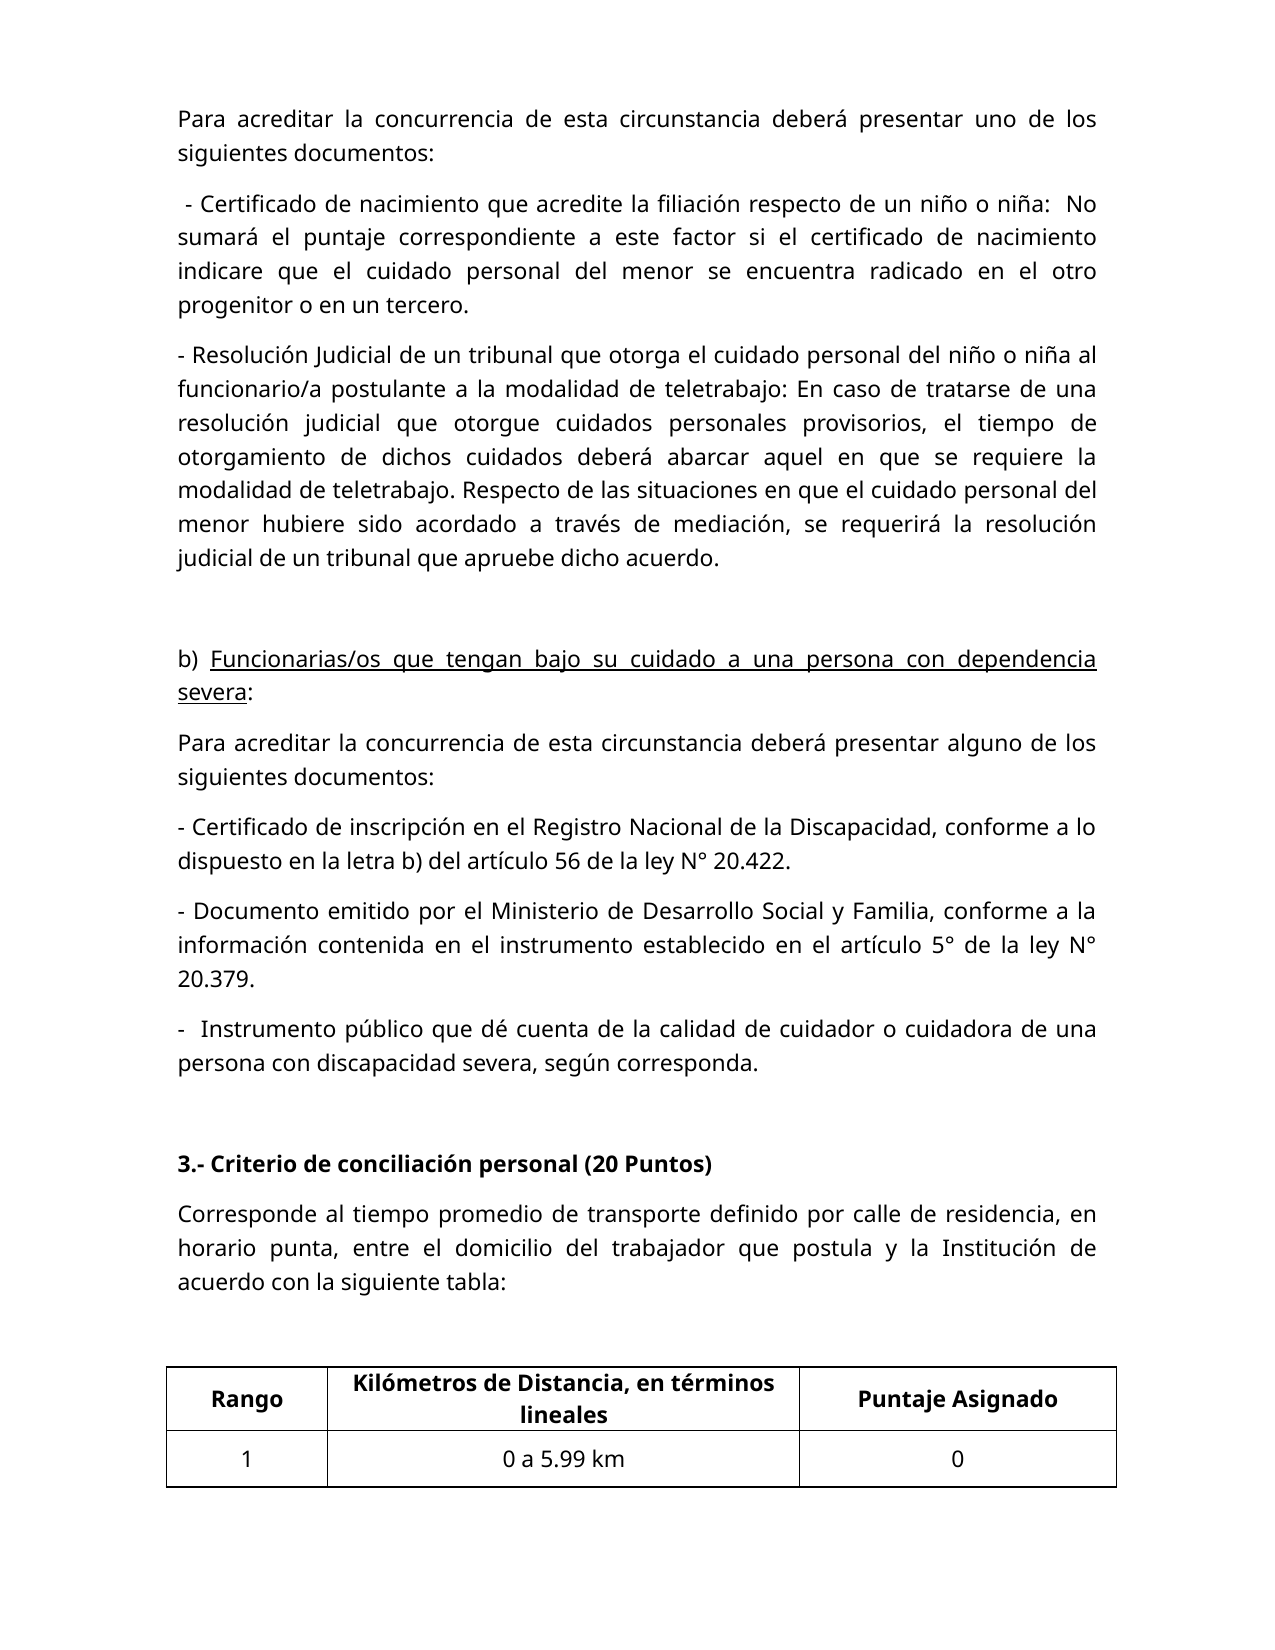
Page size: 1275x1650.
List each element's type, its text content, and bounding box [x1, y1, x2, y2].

text Para acreditar la concurrencia de esta circunstancia deberá presentar alguno de los siguientes documentos: [177, 727, 1098, 792]
table_header Puntaje Asignado [800, 1368, 1116, 1430]
table_header Rango [167, 1368, 327, 1430]
table_cell 1 [167, 1431, 327, 1486]
text b) Funcionarias/os que tengan bajo su cuidado a una persona con dependencia severa: [177, 643, 1098, 708]
table_cell 0 [800, 1431, 1116, 1486]
text - Resolución Judicial de un tribunal que otorga el cuidado personal del niño o niña al funcionario/a postulante a la modalidad de teletrabajo: En caso de tratarse de una resolución judicial que otorgue cuidados personales provisorios, el tiempo de otorgamiento de dichos cuidados deberá abarcar aquel en que se requiere la modalidad de teletrabajo. Respecto de las situaciones en que el cuidado personal del menor hubiere sido acordado a través de mediación, se requerirá la resolución judicial de un tribunal que apruebe dicho acuerdo. [177, 339, 1098, 573]
text - Documento emitido por el Ministerio de Desarrollo Social y Familia, conforme a la información contenida en el instrumento establecido en el artículo 5° de la ley N° 20.379. [177, 895, 1098, 994]
table_cell 0 a 5.99 km [328, 1431, 799, 1486]
text 3.- Criterio de conciliación personal (20 Puntos) [177, 1148, 1098, 1179]
text - Certificado de inscripción en el Registro Nacional de la Discapacidad, conforme a lo dispuesto en la letra b) del artículo 56 de la ley N° 20.422. [177, 811, 1098, 876]
table_header Kilómetros de Distancia, en términos lineales [328, 1368, 799, 1430]
text - Instrumento público que dé cuenta de la calidad de cuidador o cuidadora de una persona con discapacidad severa, según corresponda. [177, 1013, 1098, 1078]
text Corresponde al tiempo promedio de transporte definido por calle de residencia, en horario punta, entre el domicilio del trabajador que postula y la Institución de acuerdo con la siguiente tabla: [177, 1198, 1098, 1297]
text - Certificado de nacimiento que acredite la filiación respecto de un niño o niña: No sumará el puntaje correspondiente a este factor si el certificado de nacimiento indicare que el cuidado personal del menor se encuentra radicado en el otro progenitor o en un tercero. [177, 188, 1098, 320]
text Para acreditar la concurrencia de esta circunstancia deberá presentar uno de los siguientes documentos: [177, 103, 1098, 168]
